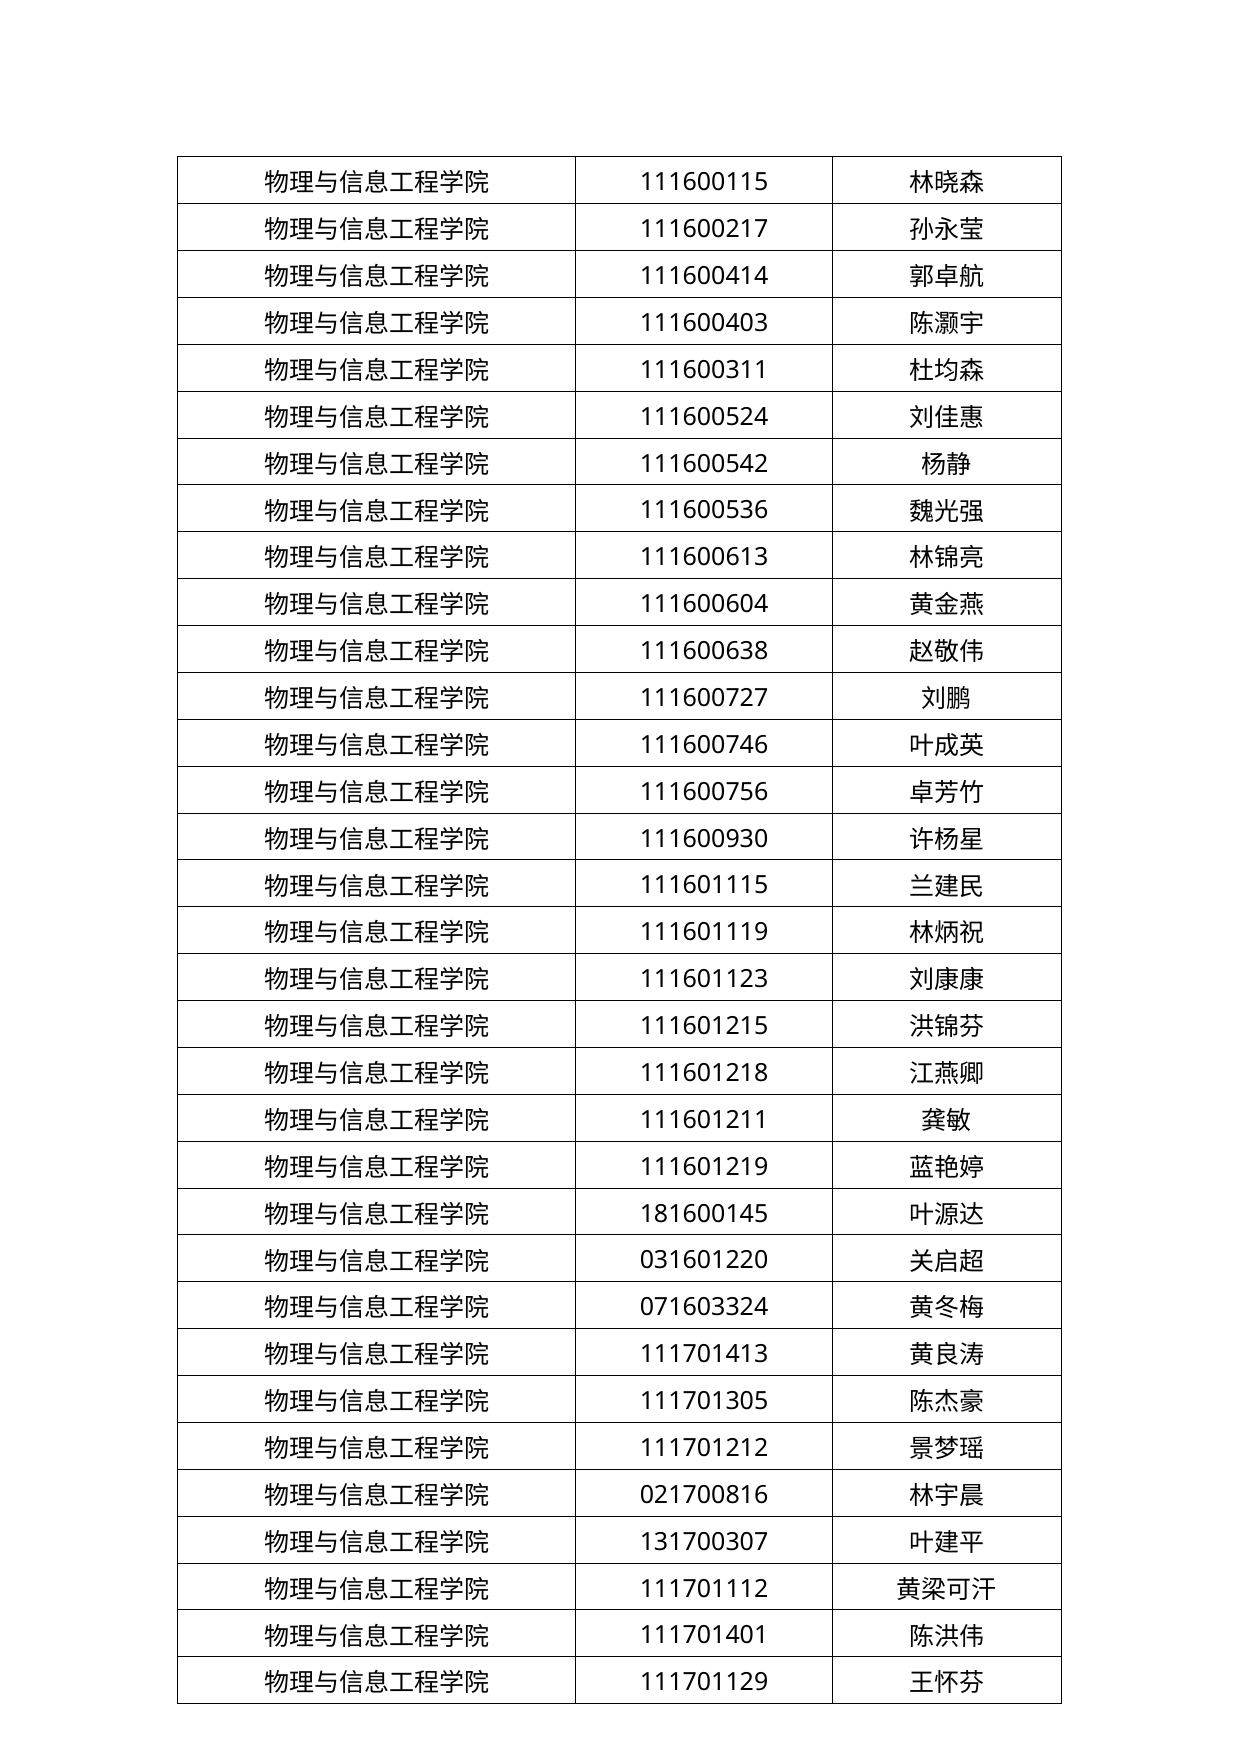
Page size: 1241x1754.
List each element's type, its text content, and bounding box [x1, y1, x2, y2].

table_cell 111600414 [576, 251, 832, 297]
table_cell 物理与信息工程学院 [178, 907, 575, 953]
table_cell 111601123 [576, 954, 832, 1000]
table_cell 物理与信息工程学院 [178, 1329, 575, 1375]
table_cell 叶成英 [833, 720, 1061, 766]
table_cell 111701129 [576, 1657, 832, 1703]
table_cell 111601215 [576, 1001, 832, 1047]
table_cell 181600145 [576, 1189, 832, 1234]
table_cell 物理与信息工程学院 [178, 439, 575, 484]
table_cell 物理与信息工程学院 [178, 485, 575, 531]
table_cell 物理与信息工程学院 [178, 1470, 575, 1516]
table_cell 物理与信息工程学院 [178, 814, 575, 859]
table_cell 陈洪伟 [833, 1610, 1061, 1656]
table_cell 黄冬梅 [833, 1282, 1061, 1328]
table_cell 111600746 [576, 720, 832, 766]
table_cell 物理与信息工程学院 [178, 532, 575, 578]
table_cell 物理与信息工程学院 [178, 1142, 575, 1187]
table_cell 111600727 [576, 673, 832, 719]
table_cell 111600403 [576, 298, 832, 344]
table_cell 物理与信息工程学院 [178, 345, 575, 391]
table_cell 杜均森 [833, 345, 1061, 391]
table_cell 物理与信息工程学院 [178, 673, 575, 719]
table_cell 许杨星 [833, 814, 1061, 859]
table_cell 陈灏宇 [833, 298, 1061, 344]
table_cell 111701112 [576, 1564, 832, 1609]
table_cell 物理与信息工程学院 [178, 579, 575, 625]
table_cell 物理与信息工程学院 [178, 392, 575, 437]
table_cell 111600756 [576, 767, 832, 812]
table_cell 111600536 [576, 485, 832, 531]
table_cell 111600311 [576, 345, 832, 391]
table_cell 关启超 [833, 1235, 1061, 1281]
table_cell 蓝艳婷 [833, 1142, 1061, 1187]
table_cell 物理与信息工程学院 [178, 1376, 575, 1422]
table_cell 物理与信息工程学院 [178, 298, 575, 344]
table_cell 刘康康 [833, 954, 1061, 1000]
table_cell 111600930 [576, 814, 832, 859]
table_cell 071603324 [576, 1282, 832, 1328]
table_cell 林炳祝 [833, 907, 1061, 953]
table_cell 林锦亮 [833, 532, 1061, 578]
table_cell 物理与信息工程学院 [178, 1189, 575, 1234]
table_cell 物理与信息工程学院 [178, 1657, 575, 1703]
table_cell 林晓森 [833, 157, 1061, 203]
table_cell 111701413 [576, 1329, 832, 1375]
table_cell 杨静 [833, 439, 1061, 484]
table_cell 111600613 [576, 532, 832, 578]
table_cell 物理与信息工程学院 [178, 860, 575, 906]
table_cell 031601220 [576, 1235, 832, 1281]
table_cell 物理与信息工程学院 [178, 1048, 575, 1094]
table_cell 叶源达 [833, 1189, 1061, 1234]
table_cell 物理与信息工程学院 [178, 1610, 575, 1656]
table_cell 景梦瑶 [833, 1423, 1061, 1469]
table_cell 江燕卿 [833, 1048, 1061, 1094]
table_cell 111600542 [576, 439, 832, 484]
table_cell 131700307 [576, 1517, 832, 1562]
table_cell 111600638 [576, 626, 832, 672]
table_cell 111600524 [576, 392, 832, 437]
table_cell 叶建平 [833, 1517, 1061, 1562]
table_cell 111601115 [576, 860, 832, 906]
table_cell 卓芳竹 [833, 767, 1061, 812]
table_cell 物理与信息工程学院 [178, 204, 575, 250]
table_cell 111601219 [576, 1142, 832, 1187]
table_cell 兰建民 [833, 860, 1061, 906]
table_cell 物理与信息工程学院 [178, 767, 575, 812]
table_cell 111701401 [576, 1610, 832, 1656]
table_cell 孙永莹 [833, 204, 1061, 250]
table_cell 郭卓航 [833, 251, 1061, 297]
table_cell 物理与信息工程学院 [178, 157, 575, 203]
table_cell 陈杰豪 [833, 1376, 1061, 1422]
table_cell 魏光强 [833, 485, 1061, 531]
table_cell 物理与信息工程学院 [178, 1001, 575, 1047]
table_cell 黄梁可汗 [833, 1564, 1061, 1609]
table_cell 111701212 [576, 1423, 832, 1469]
table_cell 物理与信息工程学院 [178, 954, 575, 1000]
table_cell 111601218 [576, 1048, 832, 1094]
table_cell 111601211 [576, 1095, 832, 1141]
table_cell 龚敏 [833, 1095, 1061, 1141]
table_cell 111600604 [576, 579, 832, 625]
table_cell 物理与信息工程学院 [178, 1517, 575, 1562]
table_cell 刘鹏 [833, 673, 1061, 719]
table_cell 111600115 [576, 157, 832, 203]
table_cell 王怀芬 [833, 1657, 1061, 1703]
table_cell 物理与信息工程学院 [178, 1282, 575, 1328]
table_cell 物理与信息工程学院 [178, 1564, 575, 1609]
table_cell 111701305 [576, 1376, 832, 1422]
table_cell 111601119 [576, 907, 832, 953]
table_cell 黄金燕 [833, 579, 1061, 625]
table_cell 洪锦芬 [833, 1001, 1061, 1047]
table_cell 林宇晨 [833, 1470, 1061, 1516]
table_cell 物理与信息工程学院 [178, 251, 575, 297]
table_cell 021700816 [576, 1470, 832, 1516]
table_cell 刘佳惠 [833, 392, 1061, 437]
table_cell 赵敬伟 [833, 626, 1061, 672]
table_cell 物理与信息工程学院 [178, 1423, 575, 1469]
table_cell 物理与信息工程学院 [178, 1235, 575, 1281]
table_cell 物理与信息工程学院 [178, 626, 575, 672]
table_cell 黄良涛 [833, 1329, 1061, 1375]
table_cell 物理与信息工程学院 [178, 1095, 575, 1141]
table_cell 111600217 [576, 204, 832, 250]
table_cell 物理与信息工程学院 [178, 720, 575, 766]
